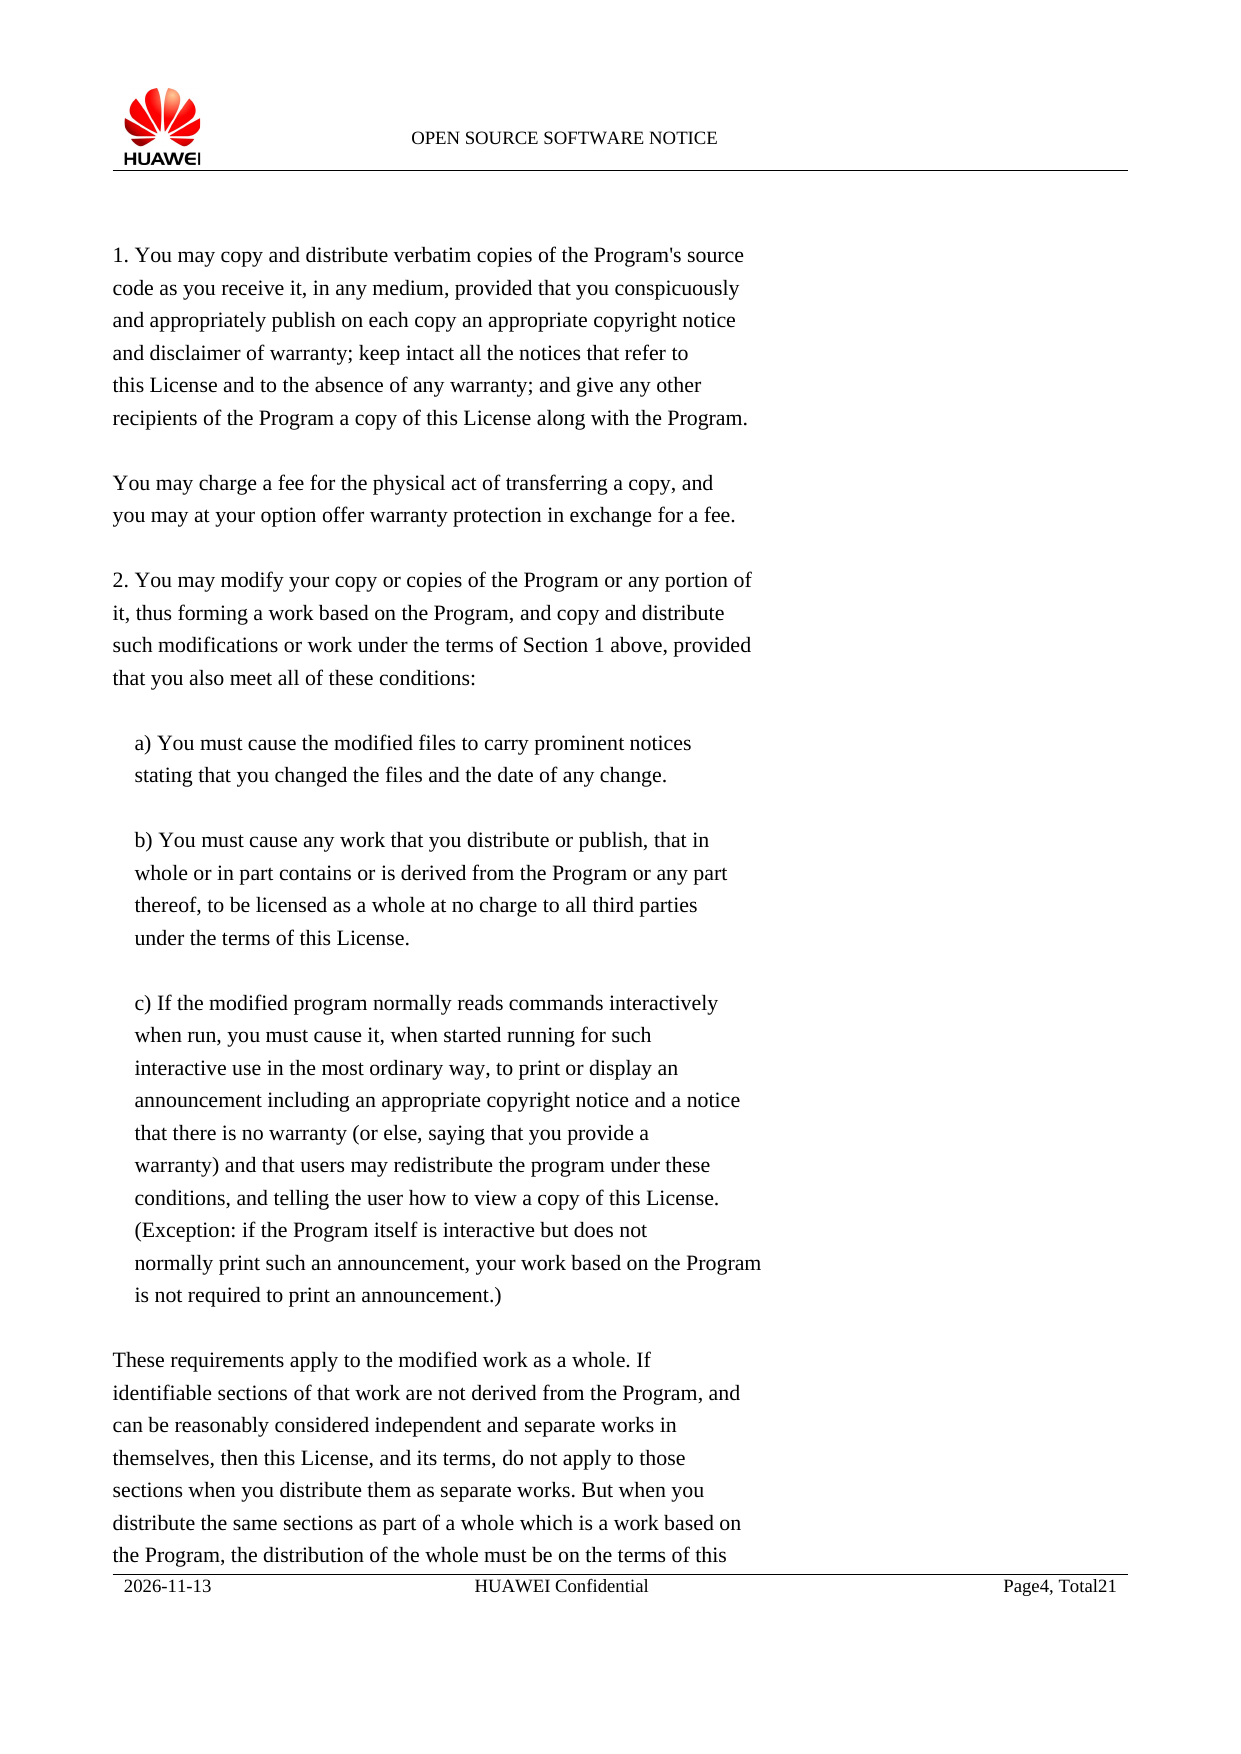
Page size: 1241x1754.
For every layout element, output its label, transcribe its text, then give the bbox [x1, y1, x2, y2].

text that there is no warranty (or else, saying that you provide a [112, 1116, 1128, 1149]
text b) You must cause any work that you distribute or publish, that in [112, 824, 1128, 856]
text announcement including an appropriate copyright notice and a notice [112, 1084, 1128, 1116]
text conditions, and telling the user how to view a copy of this License. [112, 1181, 1128, 1214]
text 1. You may copy and distribute verbatim copies of the Program's source [112, 239, 1128, 271]
text code as you receive it, in any medium, provided that you conspicuously [112, 271, 1128, 304]
text such modifications or work under the terms of Section 1 above, provided [112, 629, 1128, 661]
text and appropriately publish on each copy an appropriate copyright notice [112, 304, 1128, 336]
text You may charge a fee for the physical act of transferring a copy, and [112, 466, 1128, 499]
text it, thus forming a work based on the Program, and copy and distribute [112, 596, 1128, 629]
text this License and to the absence of any warranty; and give any other [112, 369, 1128, 401]
picture [124, 88, 201, 165]
text when run, you must cause it, when started running for such [112, 1019, 1128, 1051]
text 2. You may modify your copy or copies of the Program or any portion of [112, 564, 1128, 596]
text the Program, the distribution of the whole must be on the terms of this [112, 1539, 1128, 1571]
text you may at your option offer warranty protection in exchange for a fee. [112, 499, 1128, 531]
text thereof, to be licensed as a whole at no charge to all third parties [112, 889, 1128, 921]
text themselves, then this License, and its terms, do not apply to those [112, 1441, 1128, 1474]
text sections when you distribute them as separate works. But when you [112, 1474, 1128, 1506]
text is not required to print an announcement.) [112, 1279, 1128, 1311]
text identifiable sections of that work are not derived from the Program, and [112, 1376, 1128, 1409]
text recipients of the Program a copy of this License along with the Program. [112, 401, 1128, 434]
text distribute the same sections as part of a whole which is a work based on [112, 1506, 1128, 1539]
text normally print such an announcement, your work based on the Program [112, 1246, 1128, 1279]
text (Exception: if the Program itself is interactive but does not [112, 1214, 1128, 1246]
text stating that you changed the files and the date of any change. [112, 759, 1128, 791]
text interactive use in the most ordinary way, to print or display an [112, 1051, 1128, 1084]
text These requirements apply to the modified work as a whole. If [112, 1344, 1128, 1376]
text and disclaimer of warranty; keep intact all the notices that refer to [112, 336, 1128, 369]
text can be reasonably considered independent and separate works in [112, 1409, 1128, 1441]
text a) You must cause the modified files to carry prominent notices [112, 726, 1128, 759]
text under the terms of this License. [112, 921, 1128, 954]
text warranty) and that users may redistribute the program under these [112, 1149, 1128, 1181]
text that you also meet all of these conditions: [112, 661, 1128, 694]
text c) If the modified program normally reads commands interactively [112, 986, 1128, 1019]
text whole or in part contains or is derived from the Program or any part [112, 856, 1128, 889]
